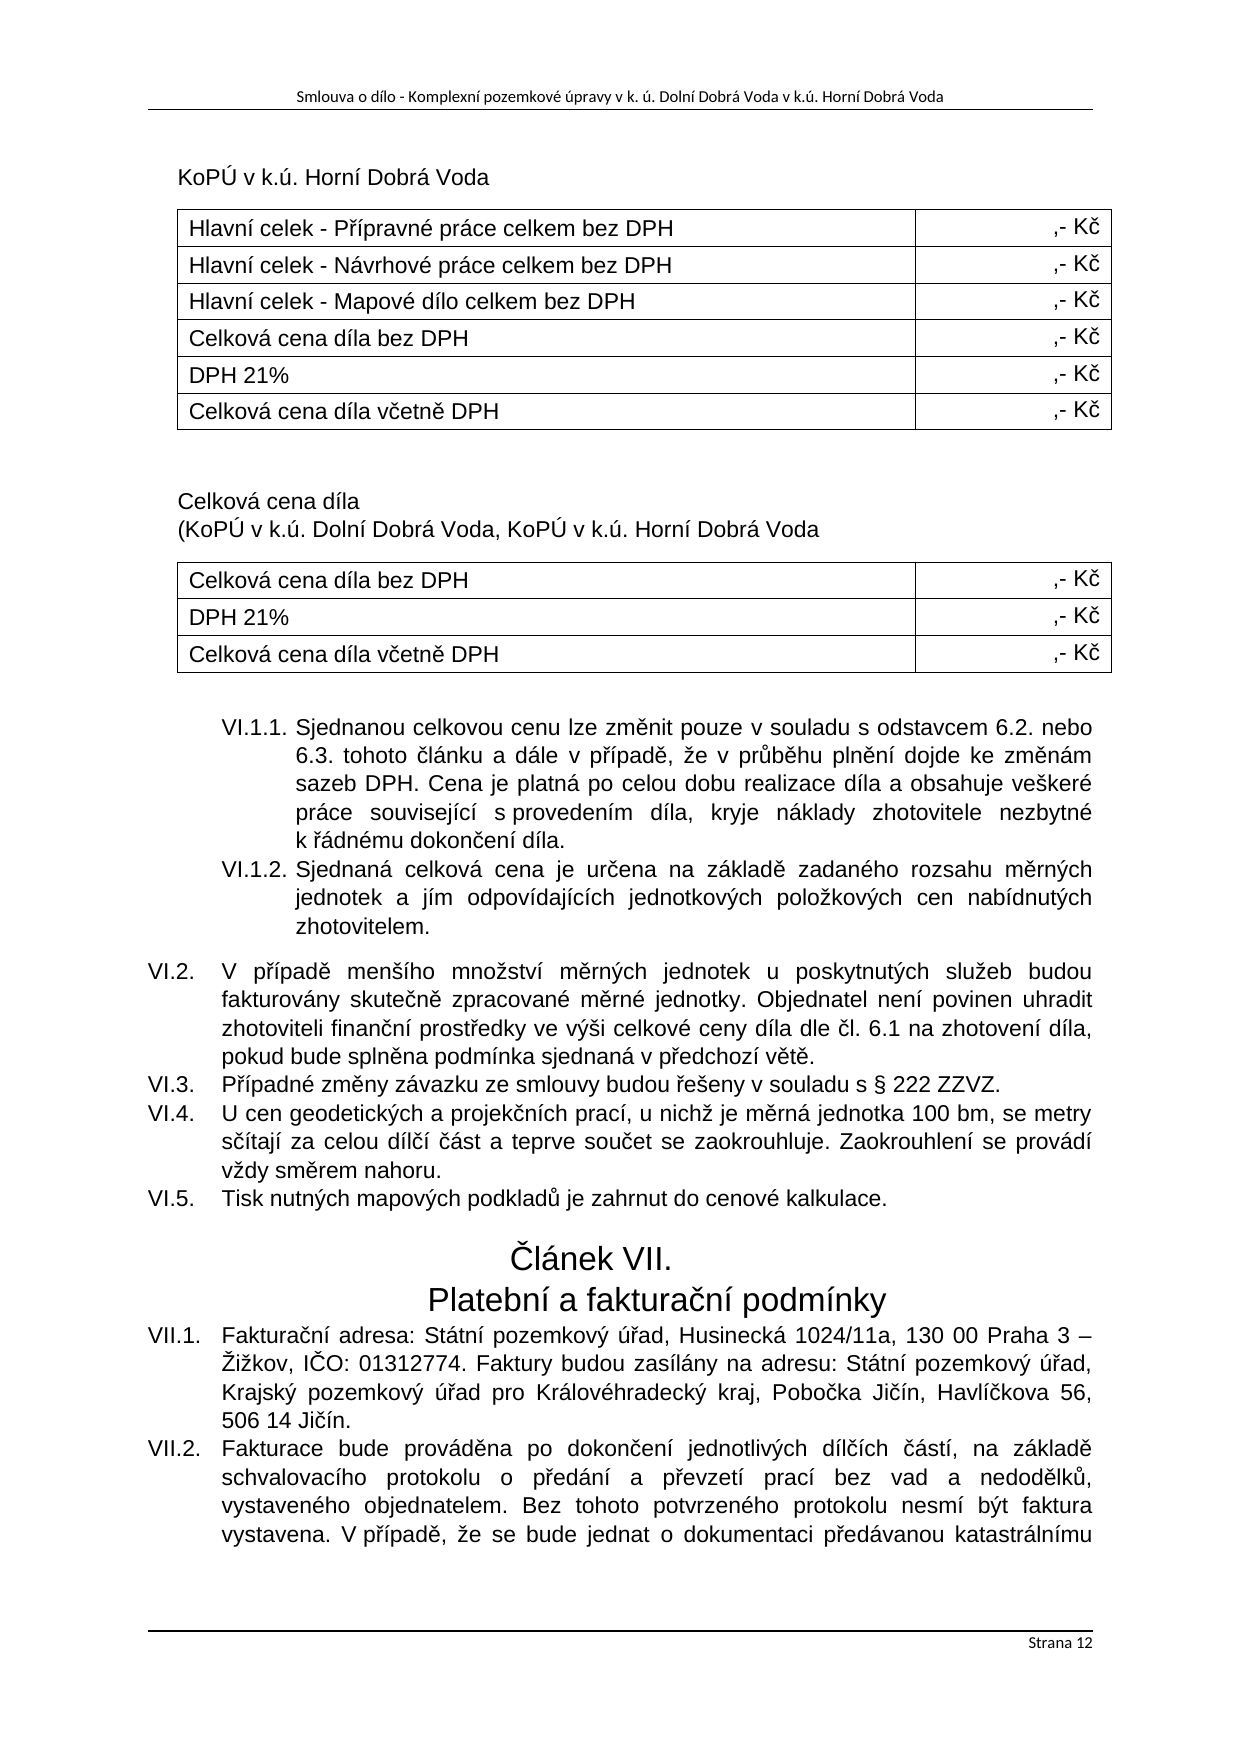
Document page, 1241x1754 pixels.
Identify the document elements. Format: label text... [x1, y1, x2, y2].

list U cen geodetických a projekčních prací, u nichž je měrná jednotka 100 bm, se metry sčítají za celou dílčí část a teprve součet se zaokrouhluje. Zaokrouhlení se provádí vždy směrem nahoru. [148, 1100, 1093, 1183]
table_cell DPH 21% [178, 357, 915, 393]
table_cell Celková cena díla včetně DPH [178, 636, 915, 672]
table_cell Celková cena díla včetně DPH [178, 394, 915, 429]
table_cell ,- Kč [916, 247, 1111, 283]
table_cell ,- Kč [916, 284, 1111, 319]
table_cell Hlavní celek - Mapové dílo celkem bez DPH [178, 284, 915, 319]
table_header ,- Kč [916, 210, 1111, 246]
table_header ,- Kč [916, 563, 1111, 598]
list Případné změny závazku ze smlouvy budou řešeny v souladu s § 222 ZZVZ. [148, 1071, 1093, 1098]
table_cell ,- Kč [916, 320, 1111, 356]
subtitle Platební a fakturační podmínky [148, 1239, 1093, 1318]
table_cell Hlavní celek - Návrhové práce celkem bez DPH [178, 247, 915, 283]
table_cell ,- Kč [916, 599, 1111, 635]
table_cell DPH 21% [178, 599, 915, 635]
text Sjednaná celková cena je určena na základě zadaného rozsahu měrných jednotek a jím odpovídajících jednotkových položkových cen nabídnutých zhotovitelem. [221, 856, 1093, 939]
table_cell ,- Kč [916, 394, 1111, 429]
table_cell ,- Kč [916, 357, 1111, 393]
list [148, 1435, 1093, 1547]
list Fakturační adresa: Státní pozemkový úřad, Husinecká 1024/11a, 130 00 Praha 3 – Žižkov, IČO: 01312774. Faktury budou zasílány na adresu: Státní pozemkový úřad, Krajský pozemkový úřad pro Královéhradecký kraj, Pobočka Jičín, Havlíčkova 56, 506 14 Jičín. [148, 1322, 1093, 1433]
table_header Hlavní celek - Přípravné práce celkem bez DPH [178, 210, 915, 246]
text Celková cena díla [177, 488, 1093, 514]
list Tisk nutných mapových podkladů je zahrnut do cenové kalkulace. [148, 1185, 1093, 1212]
text (KoPÚ v k.ú. Dolní Dobrá Voda, KoPÚ v k.ú. Horní Dobrá Voda [177, 516, 1093, 543]
list V případě menšího množství měrných jednotek u poskytnutých služeb budou fakturovány skutečně zpracované měrné jednotky. Objednatel není povinen uhradit zhotoviteli finanční prostředky ve výši celkové ceny díla dle čl. 6.1 na zhotovení díla, pokud bude splněna podmínka sjednaná v předchozí větě. [148, 958, 1093, 1069]
table_cell ,- Kč [916, 636, 1111, 672]
table_header Celková cena díla bez DPH [178, 563, 915, 598]
text KoPÚ v k.ú. Horní Dobrá Voda [177, 164, 1093, 191]
table_cell Celková cena díla bez DPH [178, 320, 915, 356]
text Sjednanou celkovou cenu lze změnit pouze v souladu s odstavcem 6.2. nebo 6.3. tohoto článku a dále v případě, že v průběhu plnění dojde ke změnám sazeb DPH. Cena je platná po celou dobu realizace díla a obsahuje veškeré práce související s provedením díla, kryje náklady zhotovitele nezbytné k řádnému dokončení díla. [221, 713, 1093, 854]
